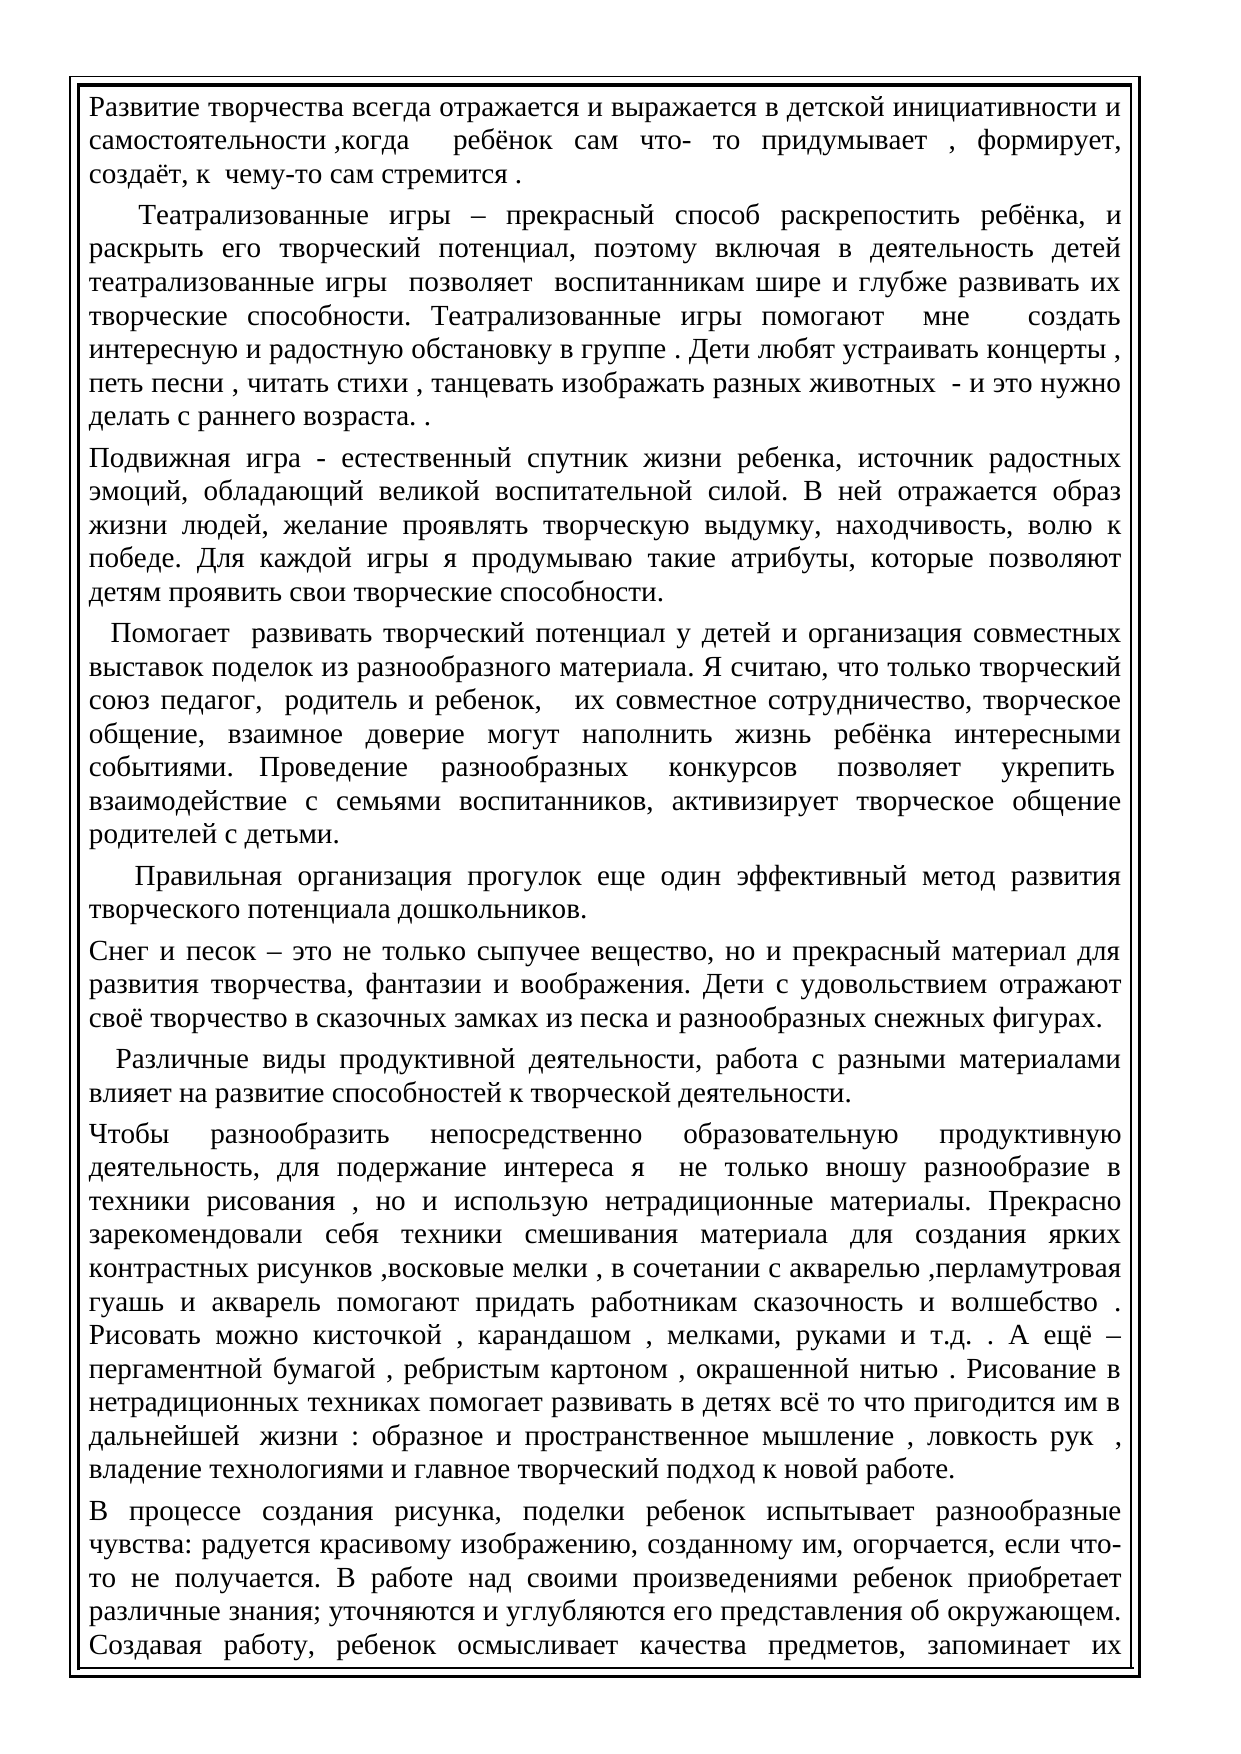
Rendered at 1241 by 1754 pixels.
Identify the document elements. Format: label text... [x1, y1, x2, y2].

text Развитие творчества всегда отражается и выражается в детской инициативности и самостоятельности ,когда ребёнок сам что- то придумывает , формирует, создаёт, к чему-то сам стремится . [89, 89, 1122, 189]
text Правильная организация прогулок еще один эффективный метод развития творческого потенциала дошкольников. [89, 858, 1122, 925]
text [89, 1493, 1122, 1661]
text Чтобы разнообразить непосредственно образовательную продуктивную деятельность, для подержание интереса я не только вношу разнообразие в техники рисования , но и использую нетрадиционные материалы. Прекрасно зарекомендовали себя техники смешивания материала для создания ярких контрастных рисунков ,восковые мелки , в сочетании с акварелью ,перламутровая гуашь и акварель помогают придать работникам сказочность и волшебство . Рисовать можно кисточкой , карандашом , мелками, руками и т.д. . А ещё – пергаментной бумагой , ребристым картоном , окрашенной нитью . Рисование в нетрадиционных техниках помогает развивать в детях всё то что пригодится им в дальнейшей жизни : образное и пространственное мышление , ловкость рук , владение технологиями и главное творческий подход к новой работе. [89, 1116, 1122, 1485]
text Различные виды продуктивной деятельности, работа с разными материалами влияет на развитие способностей к творческой деятельности. [89, 1041, 1122, 1108]
text Снег и песок – это не только сыпучее вещество, но и прекрасный материал для развития творчества, фантазии и воображения. Дети с удовольствием отражают своё творчество в сказочных замках из песка и разнообразных снежных фигурах. [89, 933, 1122, 1033]
text Театрализованные игры – прекрасный способ раскрепостить ребёнка, и раскрыть его творческий потенциал, поэтому включая в деятельность детей театрализованные игры позволяет воспитанникам шире и глубже развивать их творческие способности. Театрализованные игры помогают мне создать интересную и радостную обстановку в группе . Дети любят устраивать концерты , петь песни , читать стихи , танцевать изображать разных животных - и это нужно делать с раннего возраста. . [89, 197, 1122, 432]
text Подвижная игра - естественный спутник жизни ребенка, источник радостных эмоций, обладающий великой воспитательной силой. В ней отражается образ жизни людей, желание проявлять творческую выдумку, находчивость, волю к победе. Для каждой игры я продумываю такие атрибуты, которые позволяют детям проявить свои творческие способности. [89, 440, 1122, 607]
text Помогает развивать творческий потенциал у детей и организация совместных выставок поделок из разнообразного материала. Я считаю, что только творческий союз педагог, родитель и ребенок, их совместное сотрудничество, творческое общение, взаимное доверие могут наполнить жизнь ребёнка интересными событиями. Проведение разнообразных конкурсов позволяет укрепить взаимодействие с семьями воспитанников, активизирует творческое общение родителей с детьми. [89, 615, 1122, 850]
